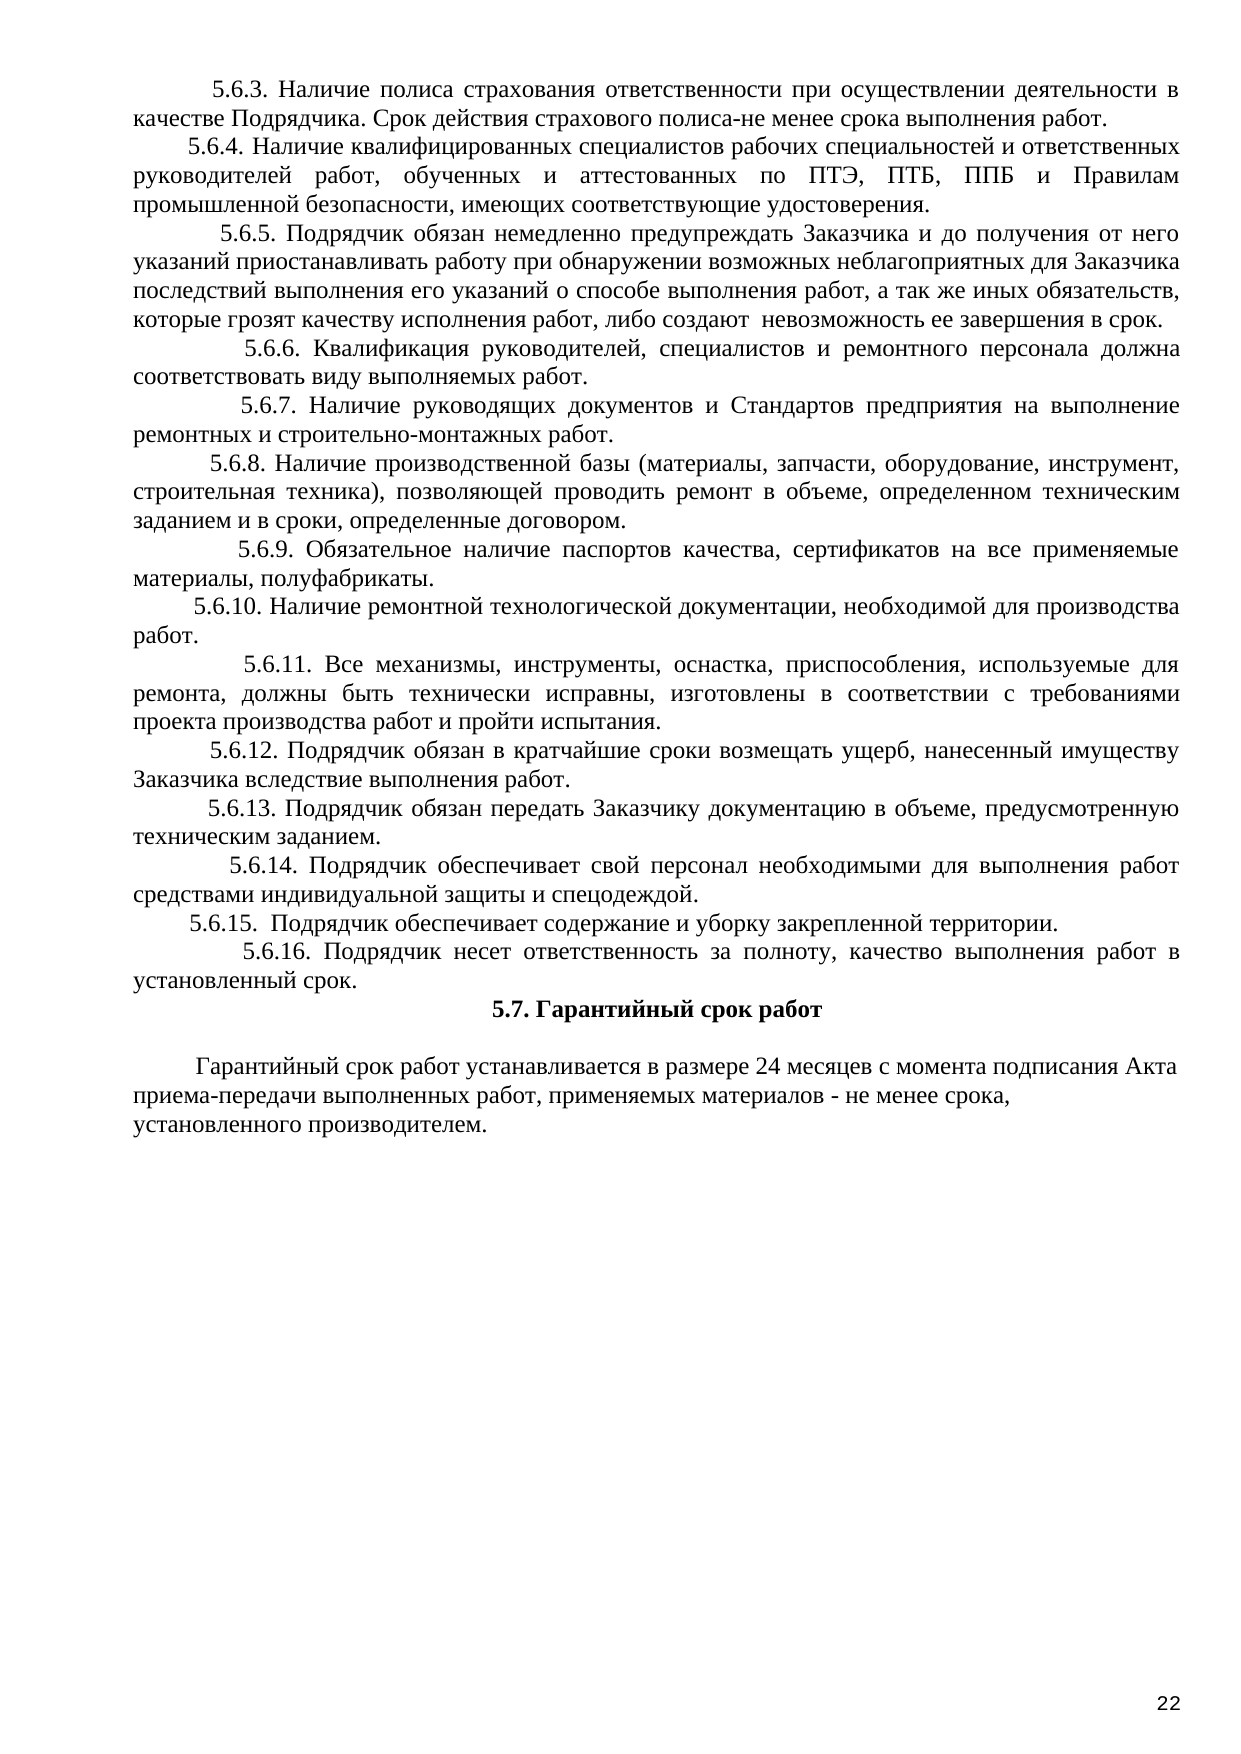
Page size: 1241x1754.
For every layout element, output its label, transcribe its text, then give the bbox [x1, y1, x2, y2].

text 5.7. Гарантийный срок работ [133, 994, 1181, 1023]
text 5.6.10. Наличие ремонтной технологической документации, необходимой для производства работ. [133, 591, 1181, 649]
text 5.6.12. Подрядчик обязан в кратчайшие сроки возмещать ущерб, нанесенный имуществу Заказчика вследствие выполнения работ. [133, 735, 1181, 793]
text 5.6.5. Подрядчик обязан немедленно предупреждать Заказчика и до получения от него указаний приостанавливать работу при обнаружении возможных неблагоприятных для Заказчика последствий выполнения его указаний о способе выполнения работ, а так же иных обязательств, которые грозят качеству исполнения работ, либо создают невозможность ее завершения в срок. [133, 218, 1181, 333]
text 5.6.6. Квалификация руководителей, специалистов и ремонтного персонала должна соответствовать виду выполняемых работ. [133, 333, 1181, 390]
text 5.6.7. Наличие руководящих документов и Стандартов предприятия на выполнение ремонтных и строительно-монтажных работ. [133, 390, 1181, 448]
text 5.6.11. Все механизмы, инструменты, оснастка, приспособления, используемые для ремонта, должны быть технически исправны, изготовлены в соответствии с требованиями проекта производства работ и пройти испытания. [133, 649, 1181, 735]
text 5.6.15. Подрядчик обеспечивает содержание и уборку закрепленной территории. [133, 908, 1181, 936]
text Гарантийный срок работ устанавливается в размере 24 месяцев с момента подписания Акта приема-передачи выполненных работ, применяемых материалов - не менее срока, установленного производителем. [133, 1051, 1181, 1138]
text 5.6.4. Наличие квалифицированных специалистов рабочих специальностей и ответственных руководителей работ, обученных и аттестованных по ПТЭ, ПТБ, ППБ и Правилам промышленной безопасности, имеющих соответствующие удостоверения. [133, 131, 1181, 218]
text 5.6.8. Наличие производственной базы (материалы, запчасти, оборудование, инструмент, строительная техника), позволяющей проводить ремонт в объеме, определенном техническим заданием и в сроки, определенные договором. [133, 448, 1181, 534]
text 5.6.16. Подрядчик несет ответственность за полноту, качество выполнения работ в установленный срок. [133, 936, 1181, 994]
text 5.6.3. Наличие полиса страхования ответственности при осуществлении деятельности в качестве Подрядчика. Срок действия страхового полиса-не менее срока выполнения работ. [133, 74, 1181, 131]
text 5.6.13. Подрядчик обязан передать Заказчику документацию в объеме, предусмотренную техническим заданием. [133, 793, 1181, 850]
text 5.6.9. Обязательное наличие паспортов качества, сертификатов на все применяемые материалы, полуфабрикаты. [133, 534, 1181, 591]
text 5.6.14. Подрядчик обеспечивает свой персонал необходимыми для выполнения работ средствами индивидуальной защиты и спецодеждой. [133, 850, 1181, 908]
